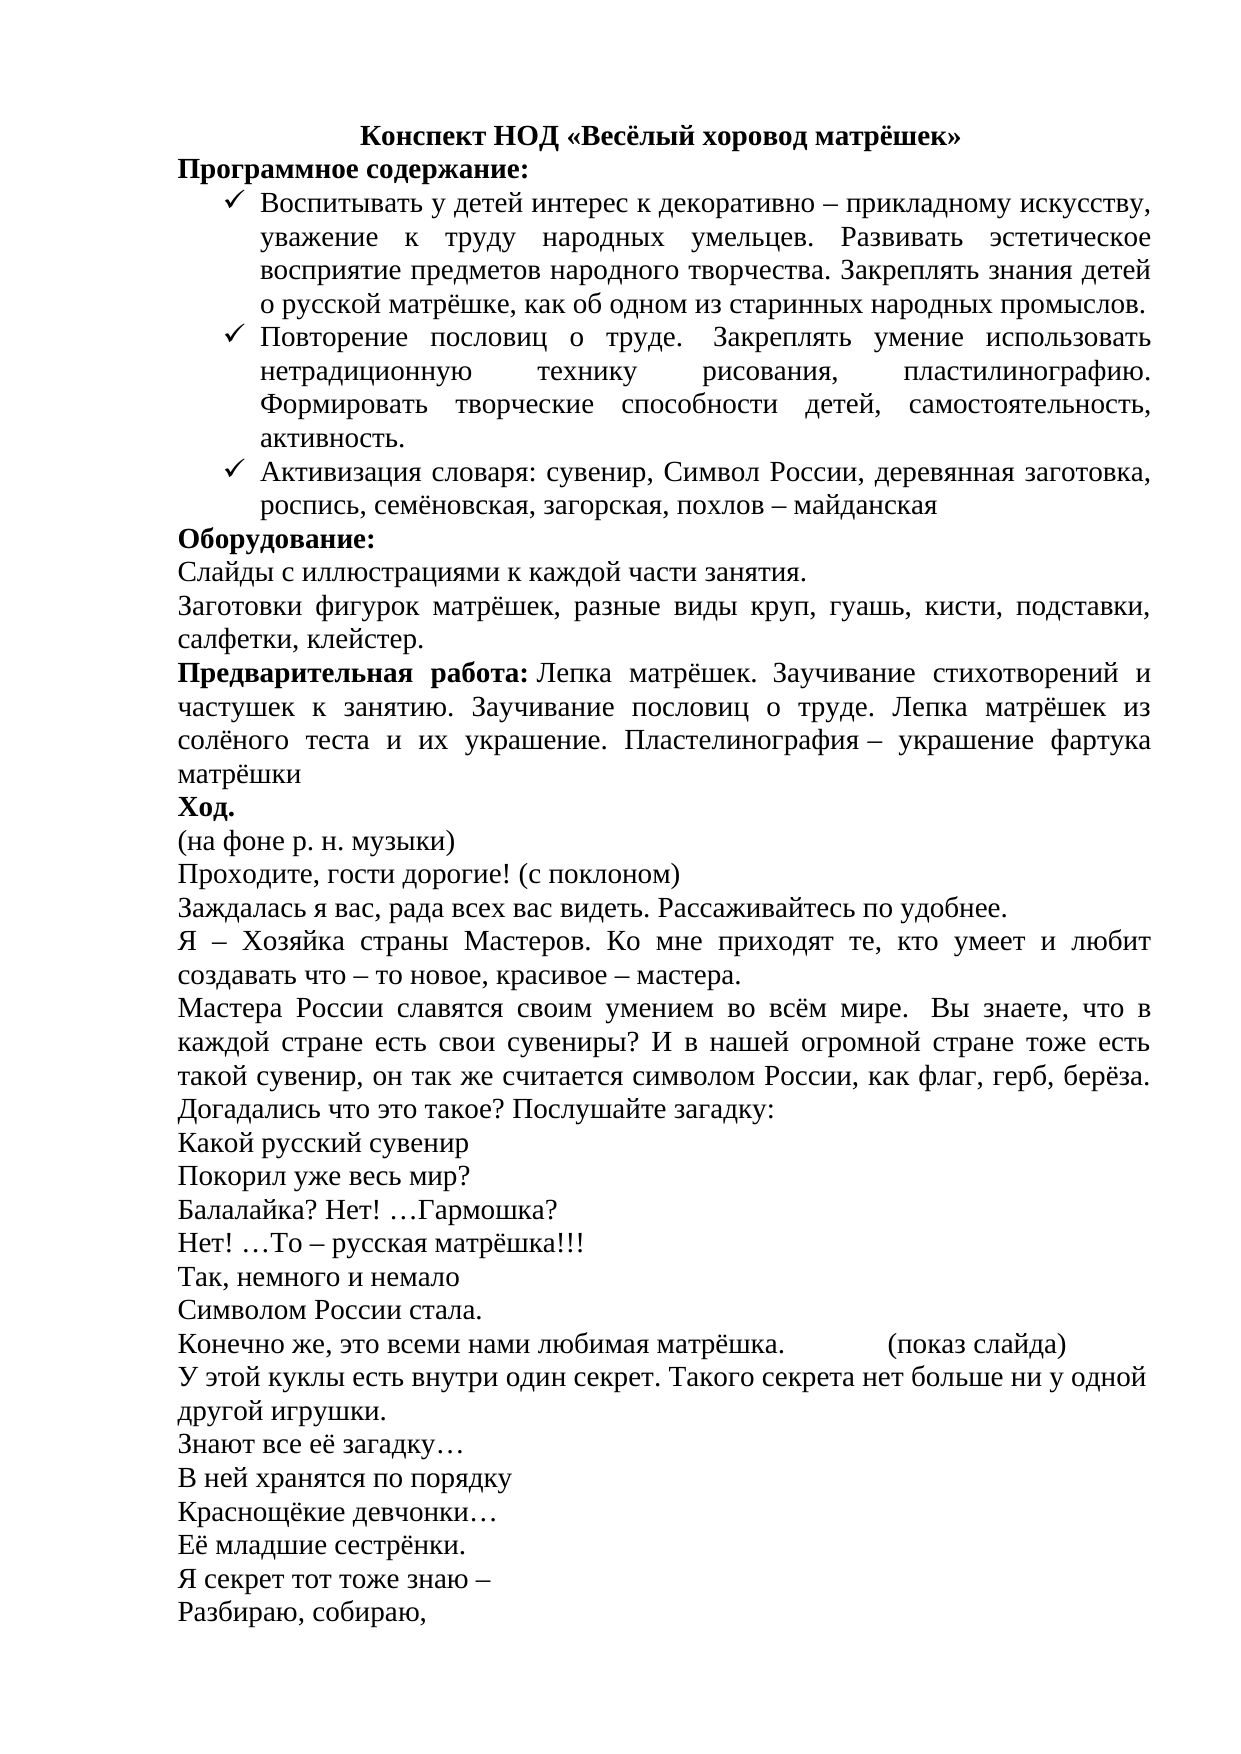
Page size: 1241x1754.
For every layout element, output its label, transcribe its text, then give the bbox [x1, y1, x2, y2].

list Повторение пословиц о труде. Закреплять умение использовать нетрадиционную технику рисования, пластилинографию. Формировать творческие способности детей, самостоятельность, активность. [222, 319, 1152, 454]
list Воспитывать у детей интерес к декоративно – прикладному искусству, уважение к труду народных умельцев. Развивать эстетическое восприятие предметов народного творчества. Закреплять знания детей о русской матрёшке, как об одном из старинных народных промыслов. [222, 185, 1152, 319]
list Активизация словаря: сувенир, Символ России, деревянная заготовка, роспись, семёновская, загорская, похлов – майданская [222, 454, 1152, 521]
text Заждалась я вас, рада всех вас видеть. Рассаживайтесь по удобнее. [177, 890, 1152, 923]
text Так, немного и немало [177, 1259, 1152, 1292]
text Конечно же, это всеми нами любимая матрёшка. (показ слайда) [177, 1326, 1152, 1359]
text Нет! …То – русская матрёшка!!! [177, 1225, 1152, 1259]
text Покорил уже весь мир? [177, 1158, 1152, 1192]
text Предварительная работа: Лепка матрёшек. Заучивание стихотворений и частушек к занятию. Заучивание пословиц о труде. Лепка матрёшек из солёного теста и их украшение. Пластелинография – украшение фартука матрёшки [177, 655, 1152, 789]
text Её младшие сестрёнки. [177, 1527, 1152, 1561]
text (на фоне р. н. музыки) [177, 823, 1152, 856]
text Я секрет тот тоже знаю – [177, 1561, 1152, 1594]
text Слайды с иллюстрациями к каждой части занятия. [177, 554, 1152, 588]
text Ход. [177, 789, 1152, 823]
text Мастера России славятся своим умением во всём мире. Вы знаете, что в каждой стране есть свои сувениры? И в нашей огромной стране тоже есть такой сувенир, он так же считается символом России, как флаг, герб, берёза. Догадались что это такое? Послушайте загадку: [177, 991, 1152, 1125]
text Заготовки фигурок матрёшек, разные виды круп, гуашь, кисти, подставки, салфетки, клейстер. [177, 588, 1152, 655]
text Разбираю, собираю, [177, 1594, 1152, 1628]
text Балалайка? Нет! …Гармошка? [177, 1192, 1152, 1225]
text Краснощёкие девчонки… [177, 1494, 1152, 1527]
text Конспект НОД «Весёлый хоровод матрёшек» [177, 118, 1152, 152]
text Оборудование: [177, 521, 1152, 554]
text Я – Хозяйка страны Мастеров. Ко мне приходят те, кто умеет и любит создавать что – то новое, красивое – мастера. [177, 923, 1152, 991]
text Какой русский сувенир [177, 1125, 1152, 1158]
text У этой куклы есть внутри один секрет. Такого секрета нет больше ни у одной другой игрушки. [177, 1359, 1152, 1427]
text Проходите, гости дорогие! (с поклоном) [177, 856, 1152, 890]
text Знают все её загадку… [177, 1427, 1152, 1460]
text Программное содержание: [177, 152, 1152, 185]
text В ней хранятся по порядку [177, 1460, 1152, 1494]
text Символом России стала. [177, 1292, 1152, 1326]
